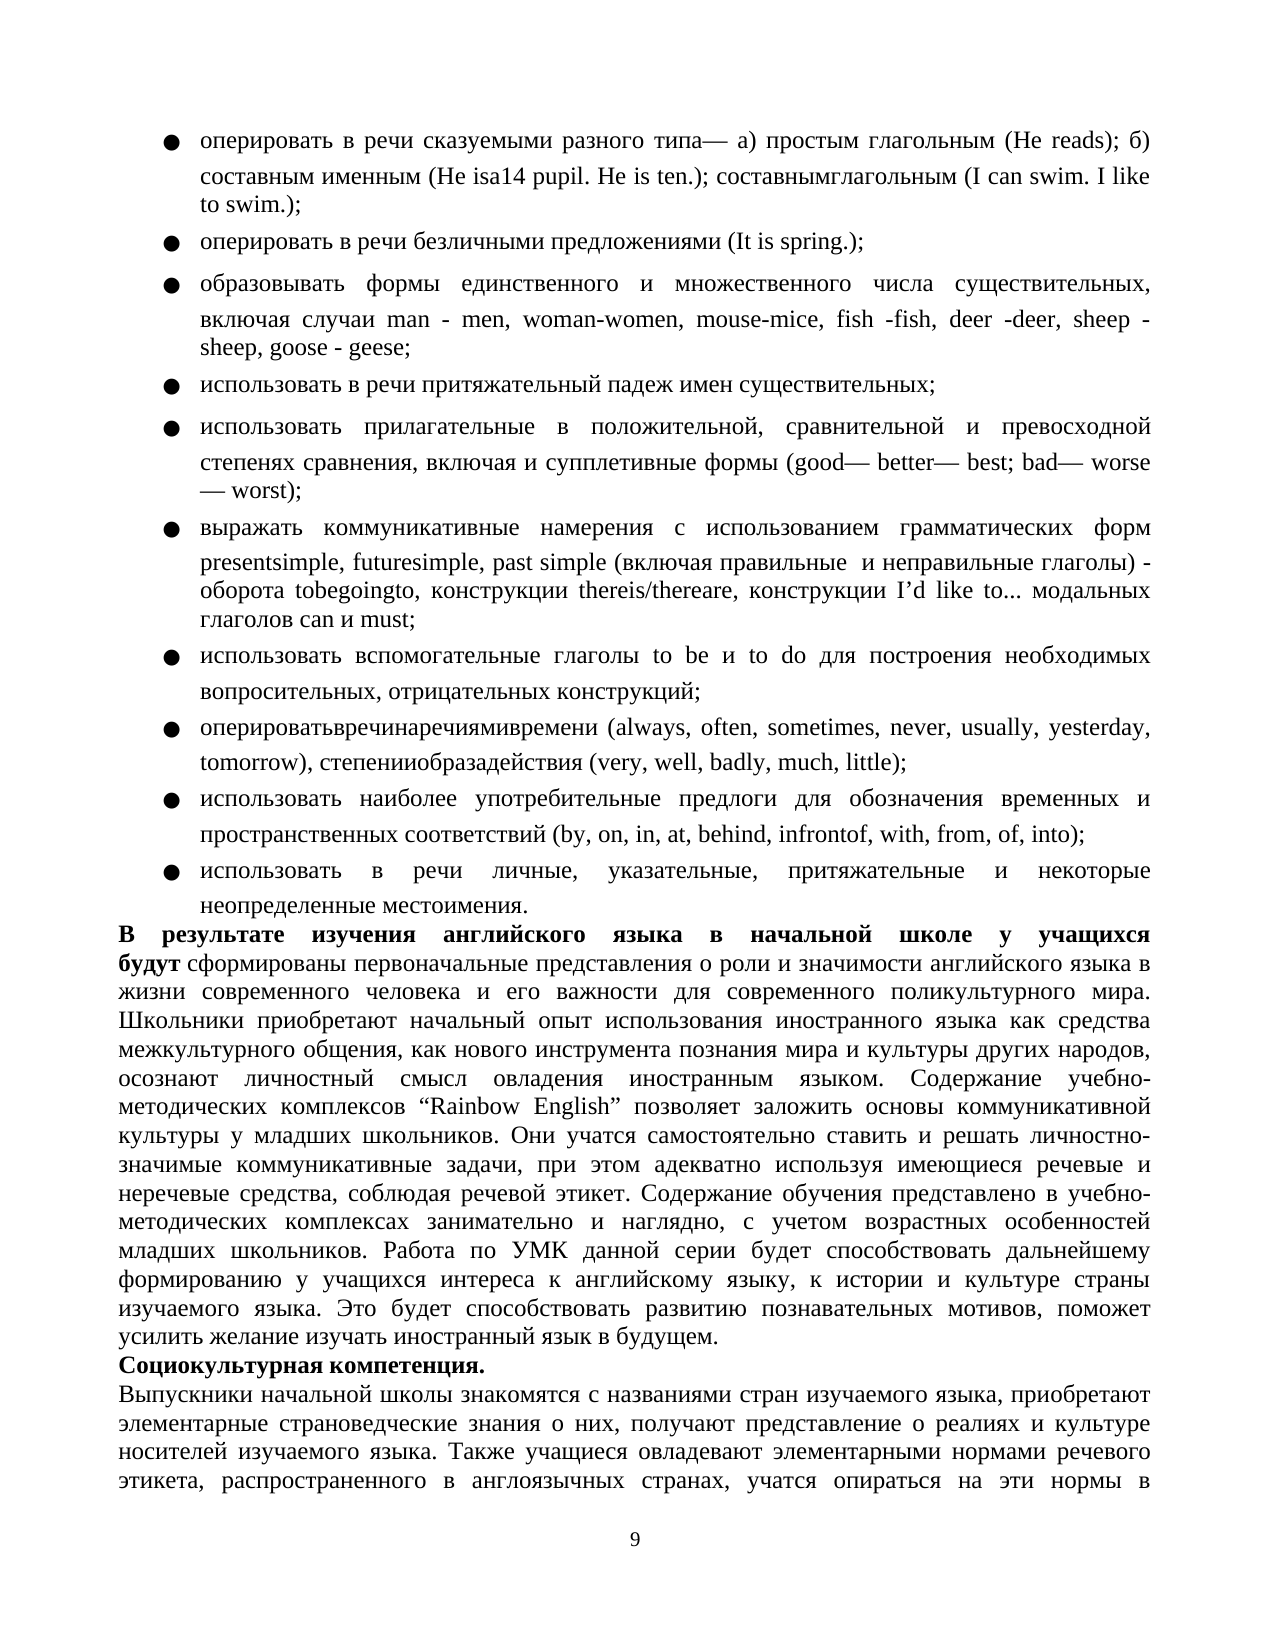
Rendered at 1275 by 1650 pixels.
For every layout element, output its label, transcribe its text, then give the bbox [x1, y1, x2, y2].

list использовать в речи притяжательный падеж имен существительных; [162, 361, 1152, 404]
list оперировать в речи сказуемыми разного типа— а) простым глагольным (He reads); б) составным именным (He isa14 pupil. He is ten.); составнымглагольным (I can swim. I like to swim.); [162, 118, 1152, 218]
text Социокультурная компетенция. [118, 1350, 1152, 1379]
list выражать коммуникативные намерения с использованием грамматических форм presentsimple, futuresimple, past simple (включая правильные и неправильные глаголы) -оборота tobegoingto, конструкции thereis/thereare, конструкции I’d like to... модальных глаголов can и must; [162, 504, 1152, 633]
text В результате изучения английского языка в начальной школе у учащихся будут сформированы первоначальные представления о роли и значимости английского языка в жизни современного человека и его важности для современного поликультурного мира. Школьники приобретают начальный опыт использования иностранного языка как средства межкультурного общения, как нового инструмента познания мира и культуры других народов, осознают личностный смысл овладения иностранным языком. Содержание учебно-методических комплексов “Rainbow English” позволяет заложить основы коммуникативной культуры у младших школьников. Они учатся самостоятельно ставить и решать личностно-значимые коммуникативные задачи, при этом адекватно используя имеющиеся речевые и неречевые средства, соблюдая речевой этикет. Содержание обучения представлено в учебно-методических комплексах занимательно и наглядно, с учетом возрастных особенностей младших школьников. Работа по УМК данной серии будет способствовать дальнейшему формированию у учащихся интереса к английскому языку, к истории и культуре страны изучаемого языка. Это будет способствовать развитию познавательных мотивов, поможет усилить желание изучать иностранный язык в будущем. [118, 919, 1152, 1350]
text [118, 1379, 1152, 1494]
list использовать в речи личные, указательные, притяжательные и некоторые неопределенные местоимения. [162, 847, 1152, 919]
list использовать вспомогательные глаголы to be и to do для построения необходимых вопросительных, отрицательных конструкций; [162, 633, 1152, 704]
list оперироватьвречинаречиямивремени (always, often, sometimes, never, usually, yesterday, tomorrow), степенииобразадействия (very, well, badly, much, little); [162, 704, 1152, 776]
list образовывать формы единственного и множественного числа существительных, включая случаи man - men, woman-women, mouse-mice, fish -fish, deer -deer, sheep - sheep, goose - geese; [162, 261, 1152, 361]
list оперировать в речи безличными предложениями (It is spring.); [162, 218, 1152, 261]
list использовать прилагательные в положительной, сравнительной и превосходной степенях сравнения, включая и супплетивные формы (good— better— best; bad— worse— worst); [162, 404, 1152, 504]
list использовать наиболее употребительные предлоги для обозначения временных и пространственных соответствий (by, on, in, at, behind, infrontof, with, from, of, into); [162, 776, 1152, 847]
